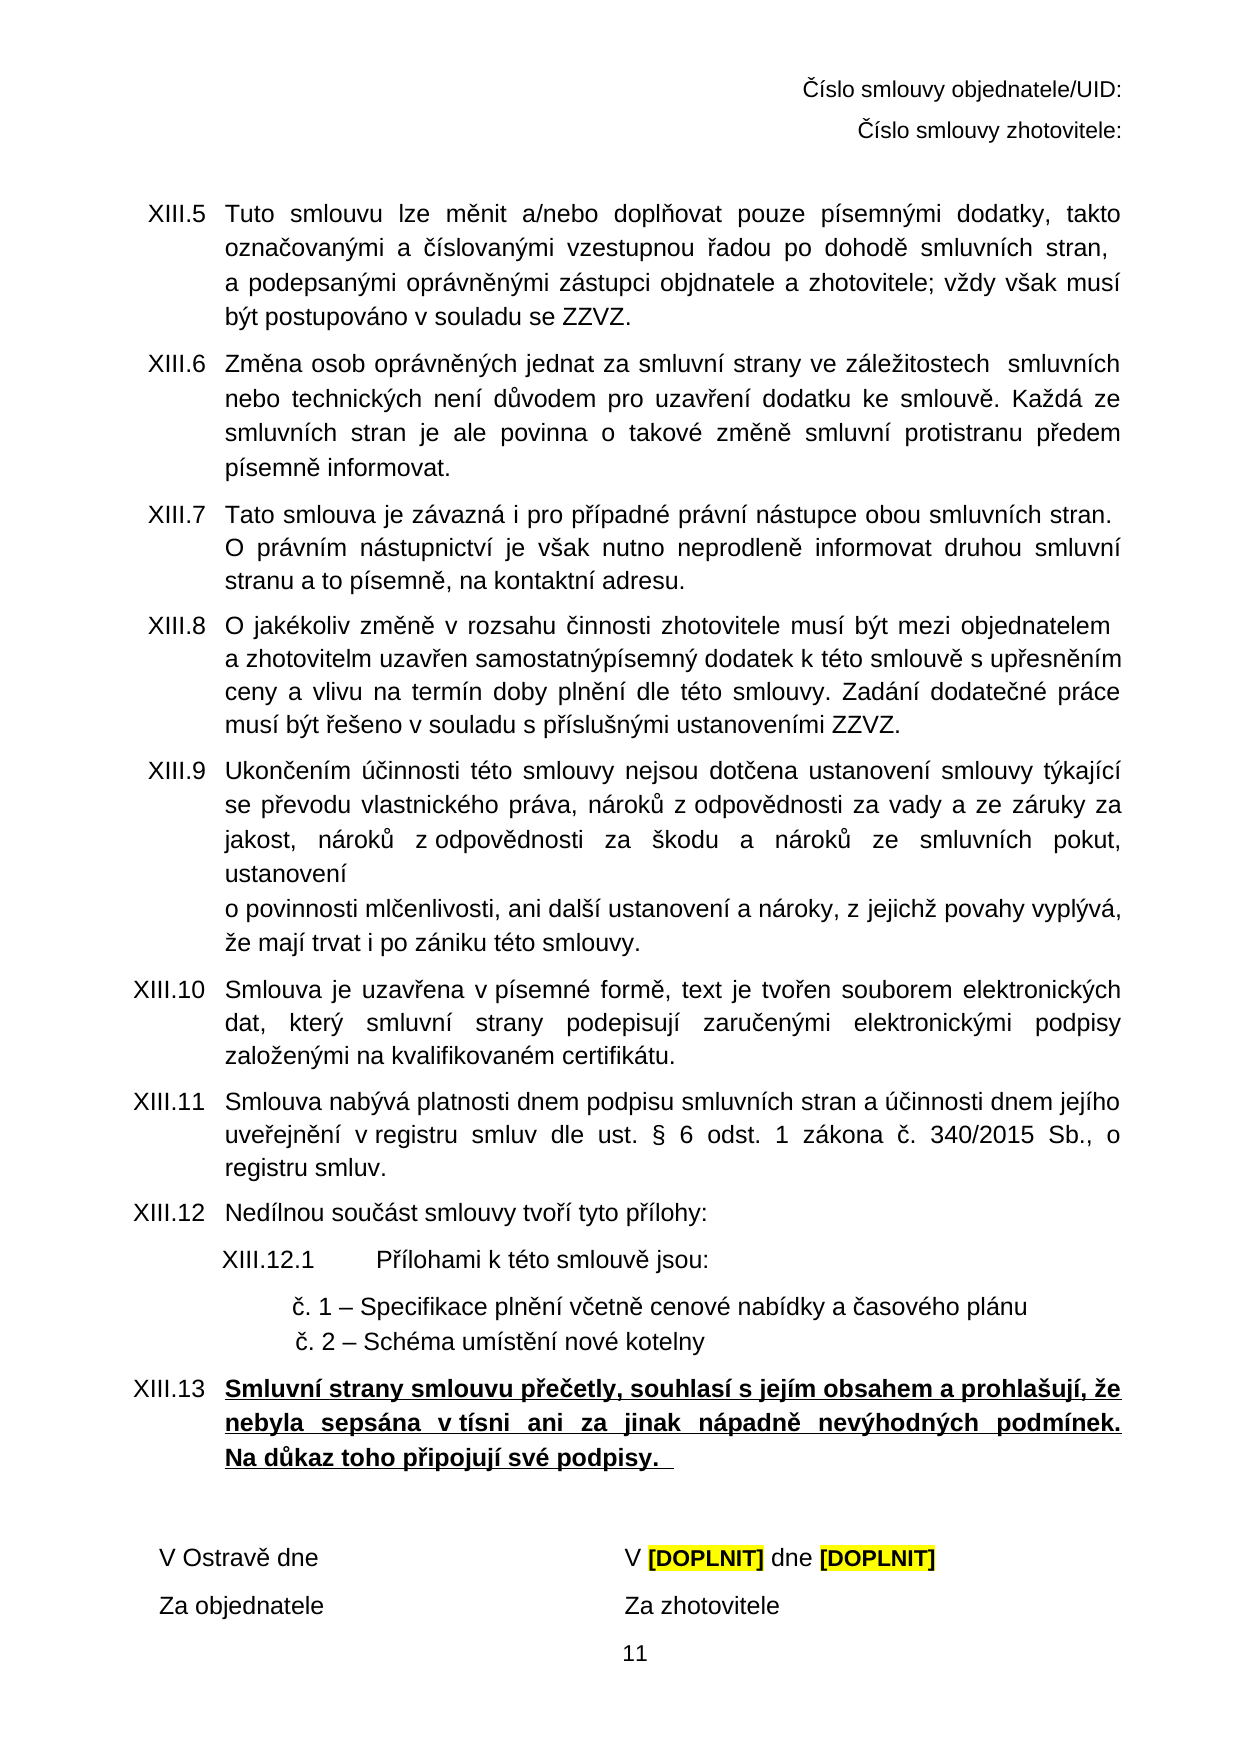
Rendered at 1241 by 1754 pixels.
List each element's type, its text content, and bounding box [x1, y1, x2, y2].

list Změna osob oprávněných jednat za smluvní strany ve záležitostech smluvních nebo technických není důvodem pro uzavření dodatku ke smlouvě. Každá ze smluvních stran je ale povinna o takové změně smluvní protistranu předem písemně informovat. [148, 349, 1122, 481]
list č. 1 – Specifikace plnění včetně cenové nabídky a časového plánu [236, 1292, 1122, 1321]
list Ukončením účinnosti této smlouvy nejsou dotčena ustanovení smlouvy týkající se převodu vlastnického práva, nároků z odpovědnosti za vady a ze záruky za jakost, nároků z odpovědnosti za škodu a nároků ze smluvních pokut, ustanovení o povinnosti mlčenlivosti, ani další ustanovení a nároky, z jejichž povahy vyplývá, že mají trvat i po zániku této smlouvy. [148, 756, 1122, 957]
list O jakékoliv změně v rozsahu činnosti zhotovitele musí být mezi objednatelem a zhotovitelm uzavřen samostatnýpísemný dodatek k této smlouvě s upřesněním ceny a vlivu na termín doby plnění dle této smlouvy. Zadání dodatečné práce musí být řešeno v souladu s příslušnými ustanoveními ZZVZ. [148, 611, 1122, 739]
list Smlouva nabývá platnosti dnem podpisu smluvních stran a účinnosti dnem jejího uveřejnění v registru smluv dle ust. § 6 odst. 1 zákona č. 340/2015 Sb., o registru smluv. [133, 1087, 1122, 1182]
list č. 2 – Schéma umístění nové kotelny [236, 1327, 1122, 1356]
table_cell Za zhotovitele [613, 1591, 1093, 1623]
list Smluvní strany smlouvu přečetly, souhlasí s jejím obsahem a prohlašují, že nebyla sepsána v tísni ani za jinak nápadně nevýhodných podmínek. Na důkaz toho připojují své podpisy. [133, 1374, 1122, 1471]
list Nedílnou součást smlouvy tvoří tyto přílohy: [133, 1198, 1122, 1227]
table_cell Za objednatele [148, 1591, 613, 1623]
list Smlouva je uzavřena v písemné formě, text je tvořen souborem elektronických dat, který smluvní strany podepisují zaručenými elektronickými podpisy založenými na kvalifikovaném certifikátu. [133, 975, 1122, 1070]
table_header V Ostravě dne [148, 1537, 613, 1591]
list Přílohami k této smlouvě jsou: [222, 1245, 1122, 1274]
list Tuto smlouvu lze měnit a/nebo doplňovat pouze písemnými dodatky, takto označovanými a číslovanými vzestupnou řadou po dohodě smluvních stran, a podepsanými oprávněnými zástupci objdnatele a zhotovitele; vždy však musí být postupováno v souladu se ZZVZ. [148, 199, 1122, 331]
list Tato smlouva je závazná i pro případné právní nástupce obou smluvních stran. O právním nástupnictví je však nutno neprodleně informovat druhou smluvní stranu a to písemně, na kontaktní adresu. [148, 500, 1122, 594]
table_header V [DOPLNIT] dne [DOPLNIT] [613, 1537, 1093, 1591]
